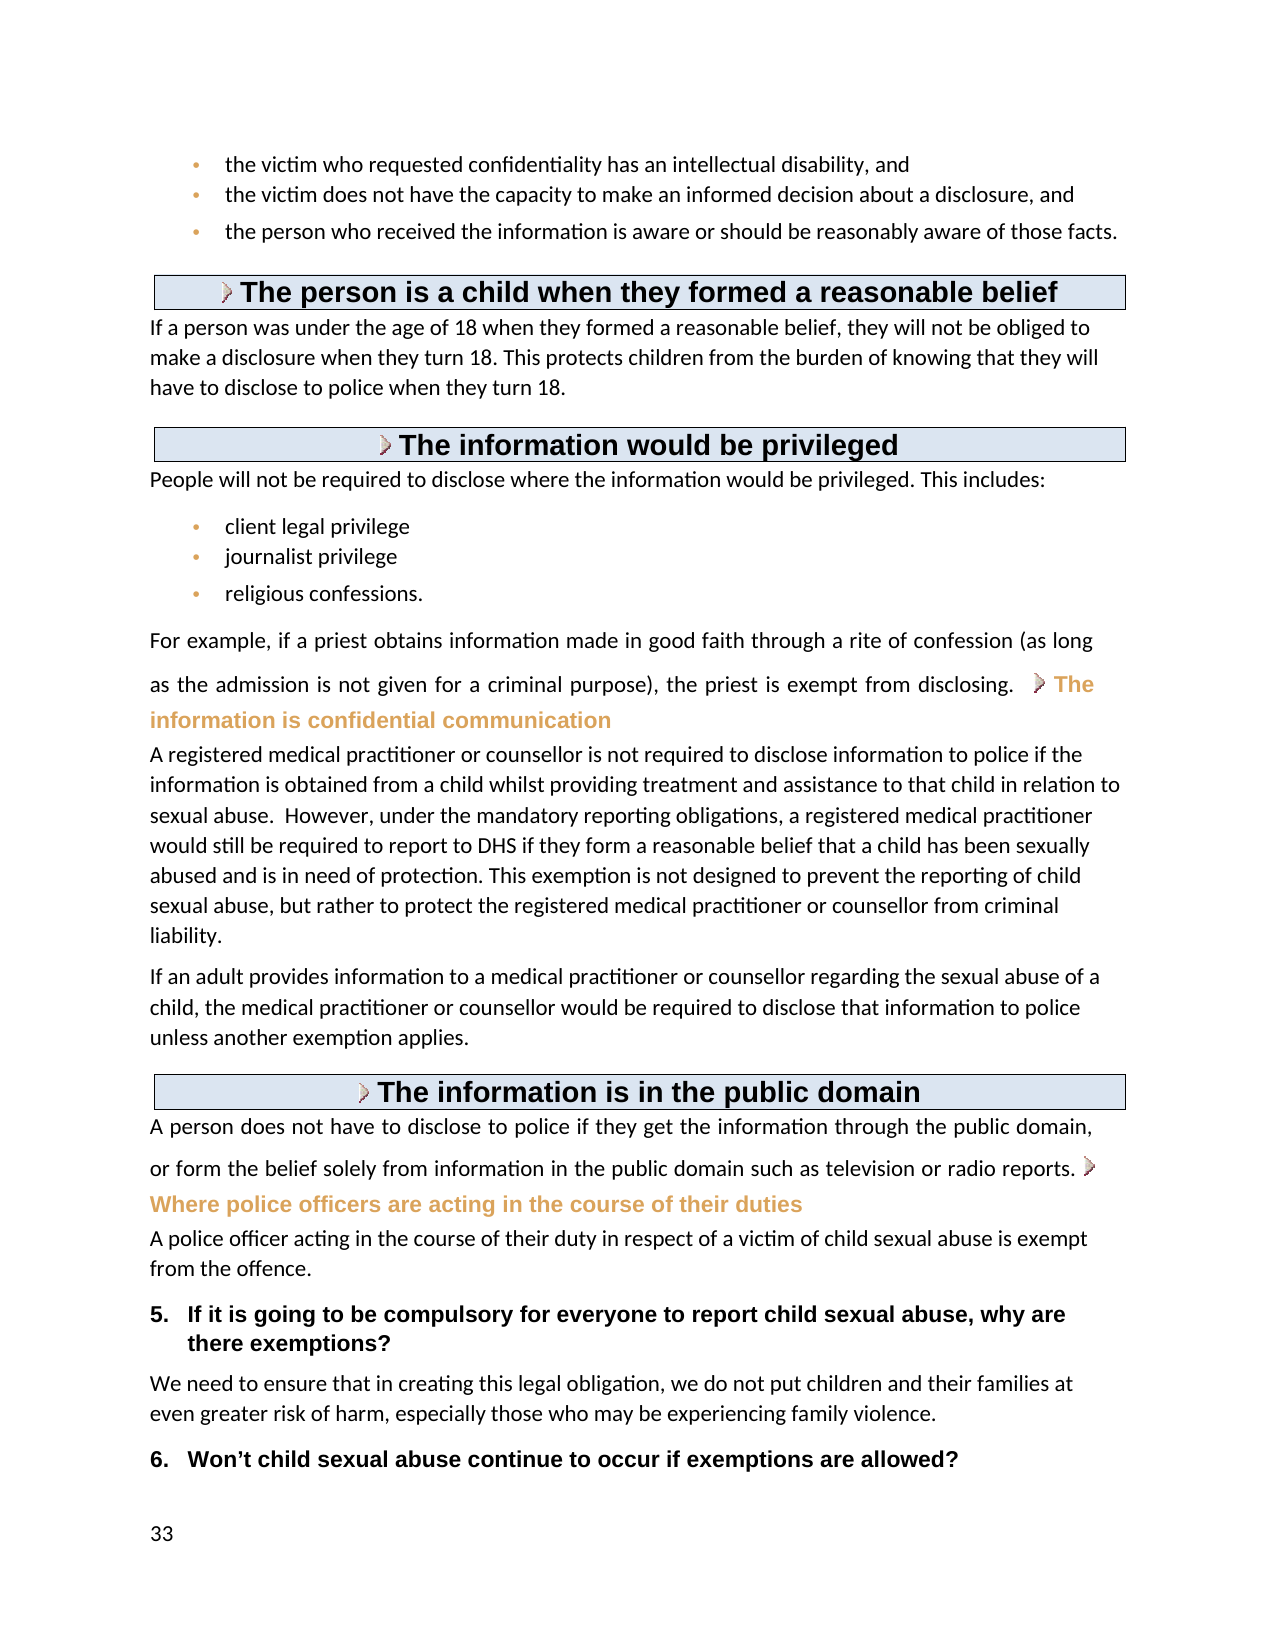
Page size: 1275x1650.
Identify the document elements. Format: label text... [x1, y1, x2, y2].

list Won’t child sexual abuse continue to occur if exemptions are allowed? [150, 1446, 1125, 1472]
text A person does not have to disclose to police if they get the information through the public domain, or form the belief solely from information in the public domain such as television or radio reports. Where police officers are acting in the course of their duties [149, 1112, 1094, 1217]
picture [380, 435, 391, 455]
text We need to ensure that in creating this legal obligation, we do not put children and their families at even greater risk of harm, especially those who may be experiencing family violence. [149, 1369, 1125, 1427]
picture [359, 1083, 369, 1103]
list the person who received the information is aware or should be reasonably aware of those facts. [192, 217, 1125, 245]
list If it is going to be compulsory for everyone to report child sexual abuse, why are there exemptions? [150, 1301, 1125, 1356]
list client legal privilege [192, 512, 1125, 540]
list the victim who requested confidentiality has an intellectual disability, and [192, 150, 1125, 178]
subtitle The information would be privileged [155, 428, 1125, 461]
picture [222, 282, 232, 303]
text If a person was under the age of 18 when they formed a reasonable belief, they will not be obliged to make a disclosure when they turn 18. This protects children from the burden of knowing that they will have to disclose to police when they turn 18. [149, 313, 1125, 401]
list the victim does not have the capacity to make an informed decision about a disclosure, and [192, 181, 1125, 208]
text A police officer acting in the course of their duty in respect of a victim of child sexual abuse is exempt from the offence. [149, 1224, 1125, 1282]
list journalist privilege [192, 542, 1125, 570]
subtitle The person is a child when they formed a reasonable belief [155, 276, 1125, 309]
text For example, if a priest obtains information made in good faith through a rite of confession (as long as the admission is not given for a criminal purpose), the priest is exempt from disclosing. The information is confidential communication [149, 627, 1094, 733]
text If an adult provides information to a medical practitioner or counsellor regarding the sexual abuse of a child, the medical practitioner or counsellor would be required to disclose that information to police unless another exemption applies. [149, 962, 1125, 1051]
picture [1084, 1156, 1095, 1176]
text A registered medical practitioner or counsellor is not required to disclose information to police if the information is obtained from a child whilst providing treatment and assistance to that child in relation to sexual abuse. However, under the mandatory reporting obligations, a registered medical practitioner would still be required to report to DHS if they form a reasonable belief that a child has been sexually abused and is in need of protection. This exemption is not designed to prevent the reporting of child sexual abuse, but rather to protect the registered medical practitioner or counsellor from criminal liability. [149, 740, 1125, 950]
picture [1034, 673, 1045, 693]
subtitle The information is in the public domain [155, 1075, 1125, 1109]
text People will not be required to disclose where the information would be privileged. This includes: [149, 465, 1125, 493]
list religious confessions. [192, 579, 1125, 607]
